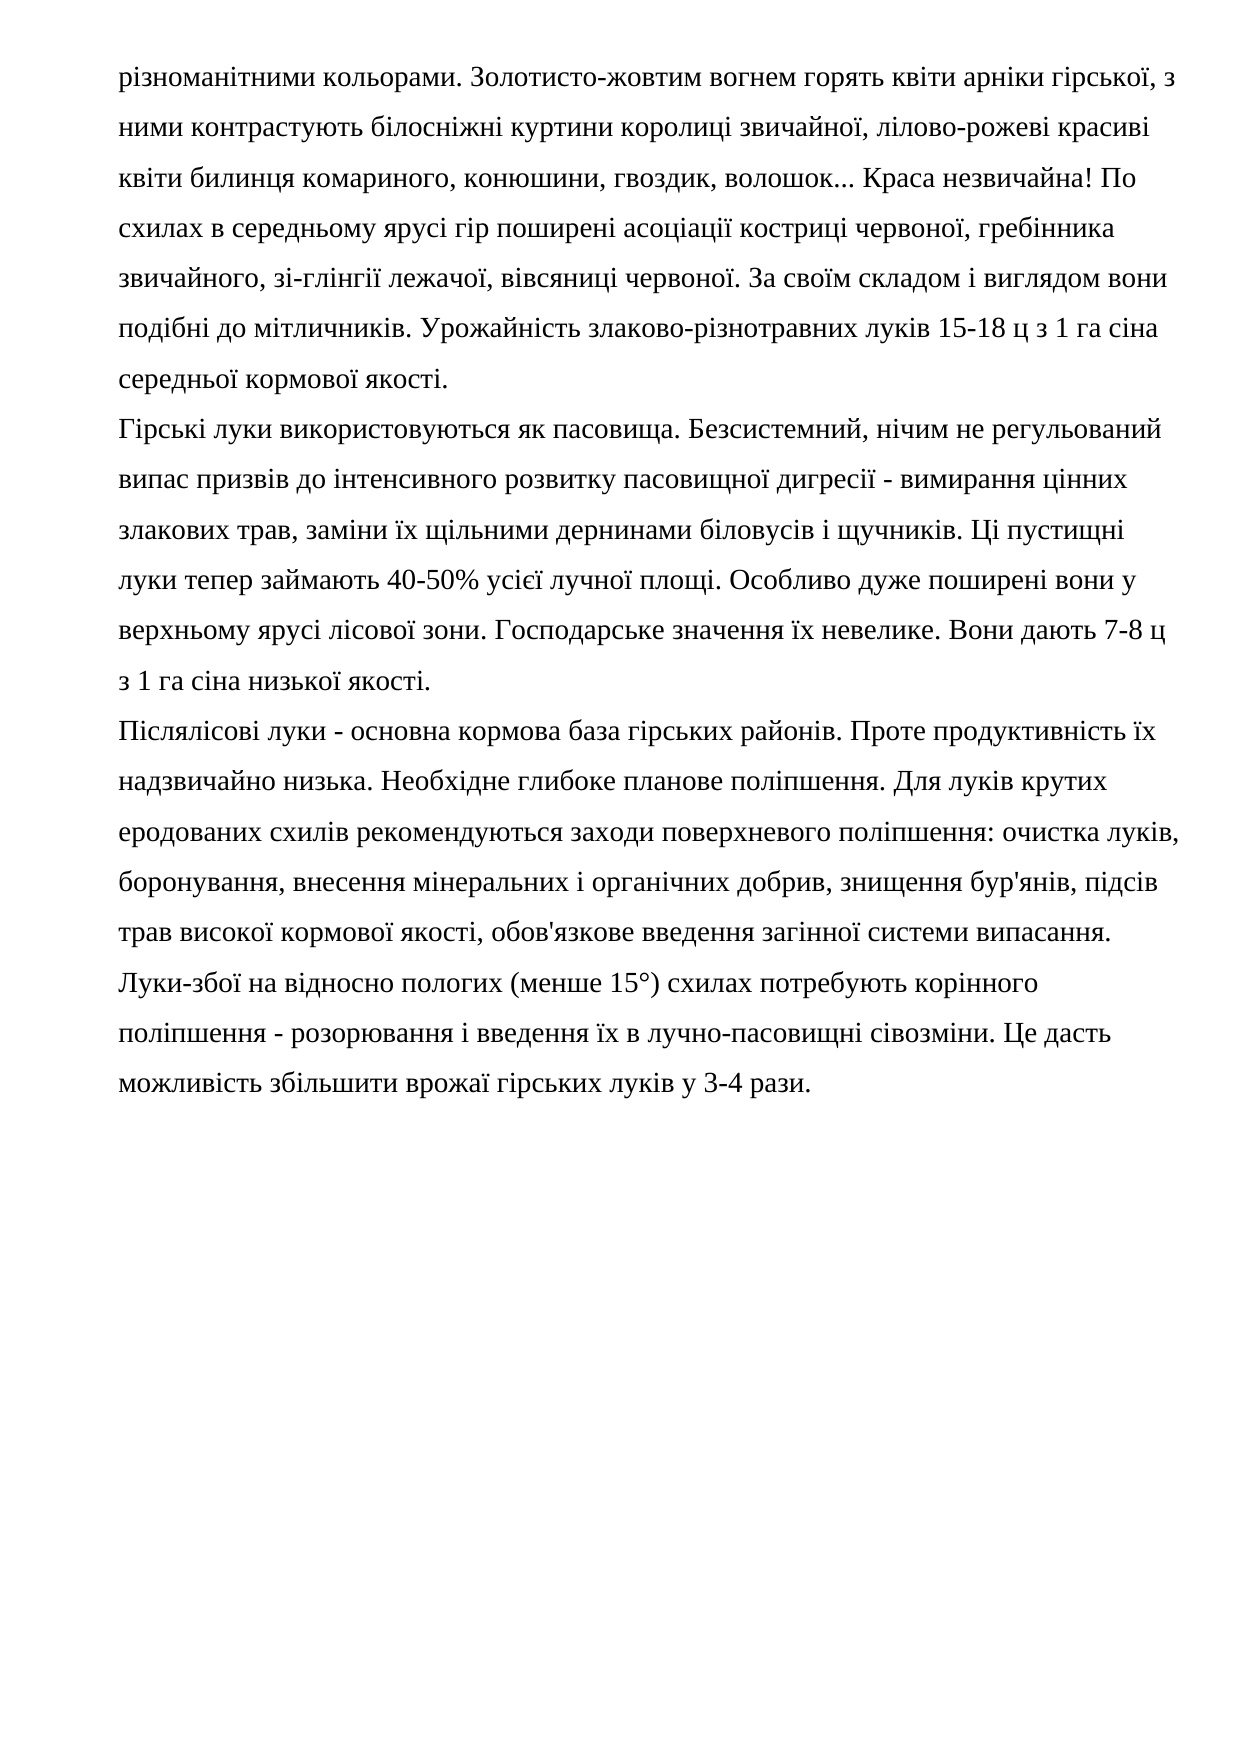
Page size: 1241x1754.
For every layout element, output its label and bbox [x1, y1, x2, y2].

text [118, 59, 1181, 1099]
